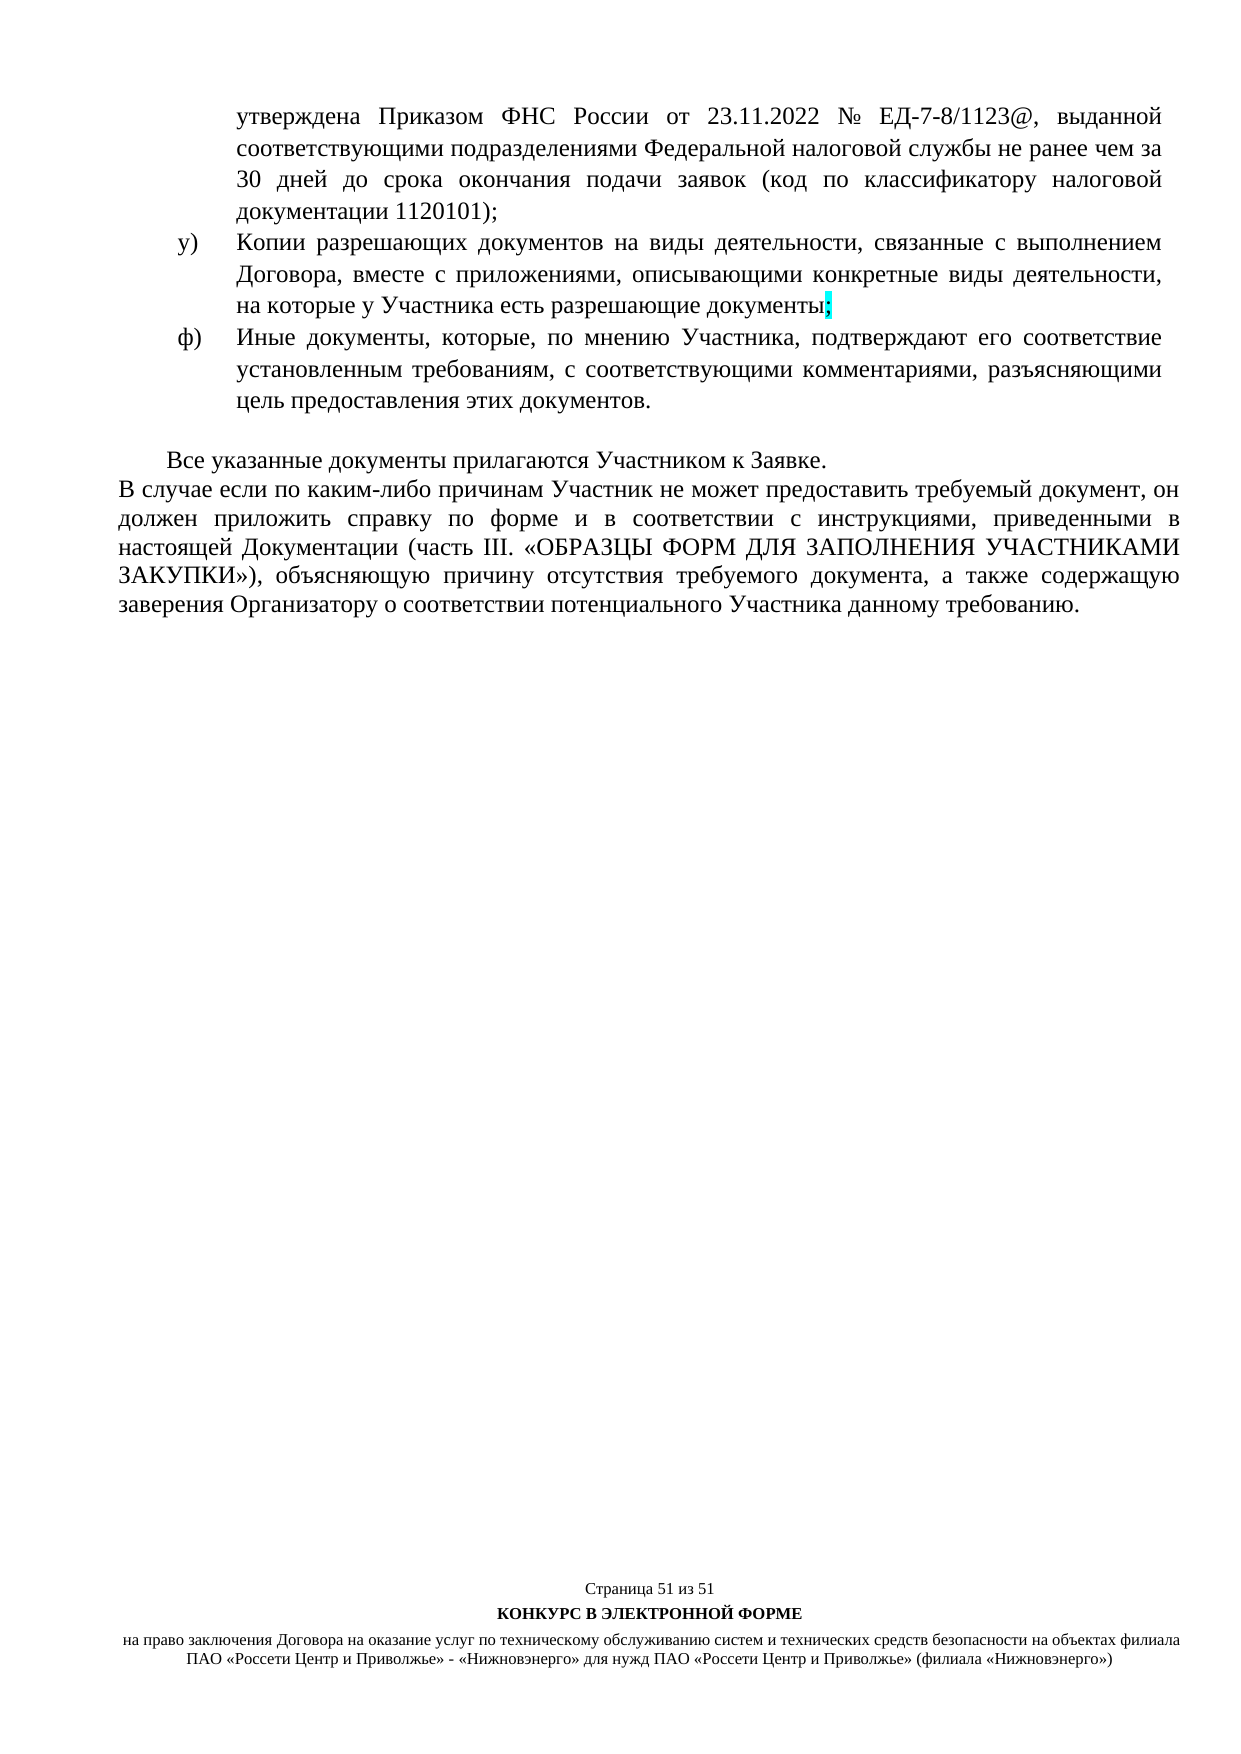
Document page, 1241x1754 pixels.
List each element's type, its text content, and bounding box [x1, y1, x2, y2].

list Иные документы, которые, по мнению Участника, подтверждают его соответствие установленным требованиям, с соответствующими комментариями, разъясняющими цель предоставления этих документов. [177, 322, 1163, 414]
text В случае если по каким-либо причинам Участник не может предоставить требуемый документ, он должен приложить справку по форме и в соответствии с инструкциями, приведенными в настоящей Документации (часть III. «ОБРАЗЦЫ ФОРМ ДЛЯ ЗАПОЛНЕНИЯ УЧАСТНИКАМИ ЗАКУПКИ»), объясняющую причину отсутствия требуемого документа, а также содержащую заверения Организатору о соответствии потенциального Участника данному требованию. [118, 474, 1181, 618]
list Копии разрешающих документов на виды деятельности, связанные с выполнением Договора, вместе с приложениями, описывающими конкретные виды деятельности, на которые у Участника есть разрешающие документы; [177, 227, 1163, 319]
subtitle Все указанные документы прилагаются Участником к Заявке. [118, 446, 1163, 474]
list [177, 101, 1163, 225]
